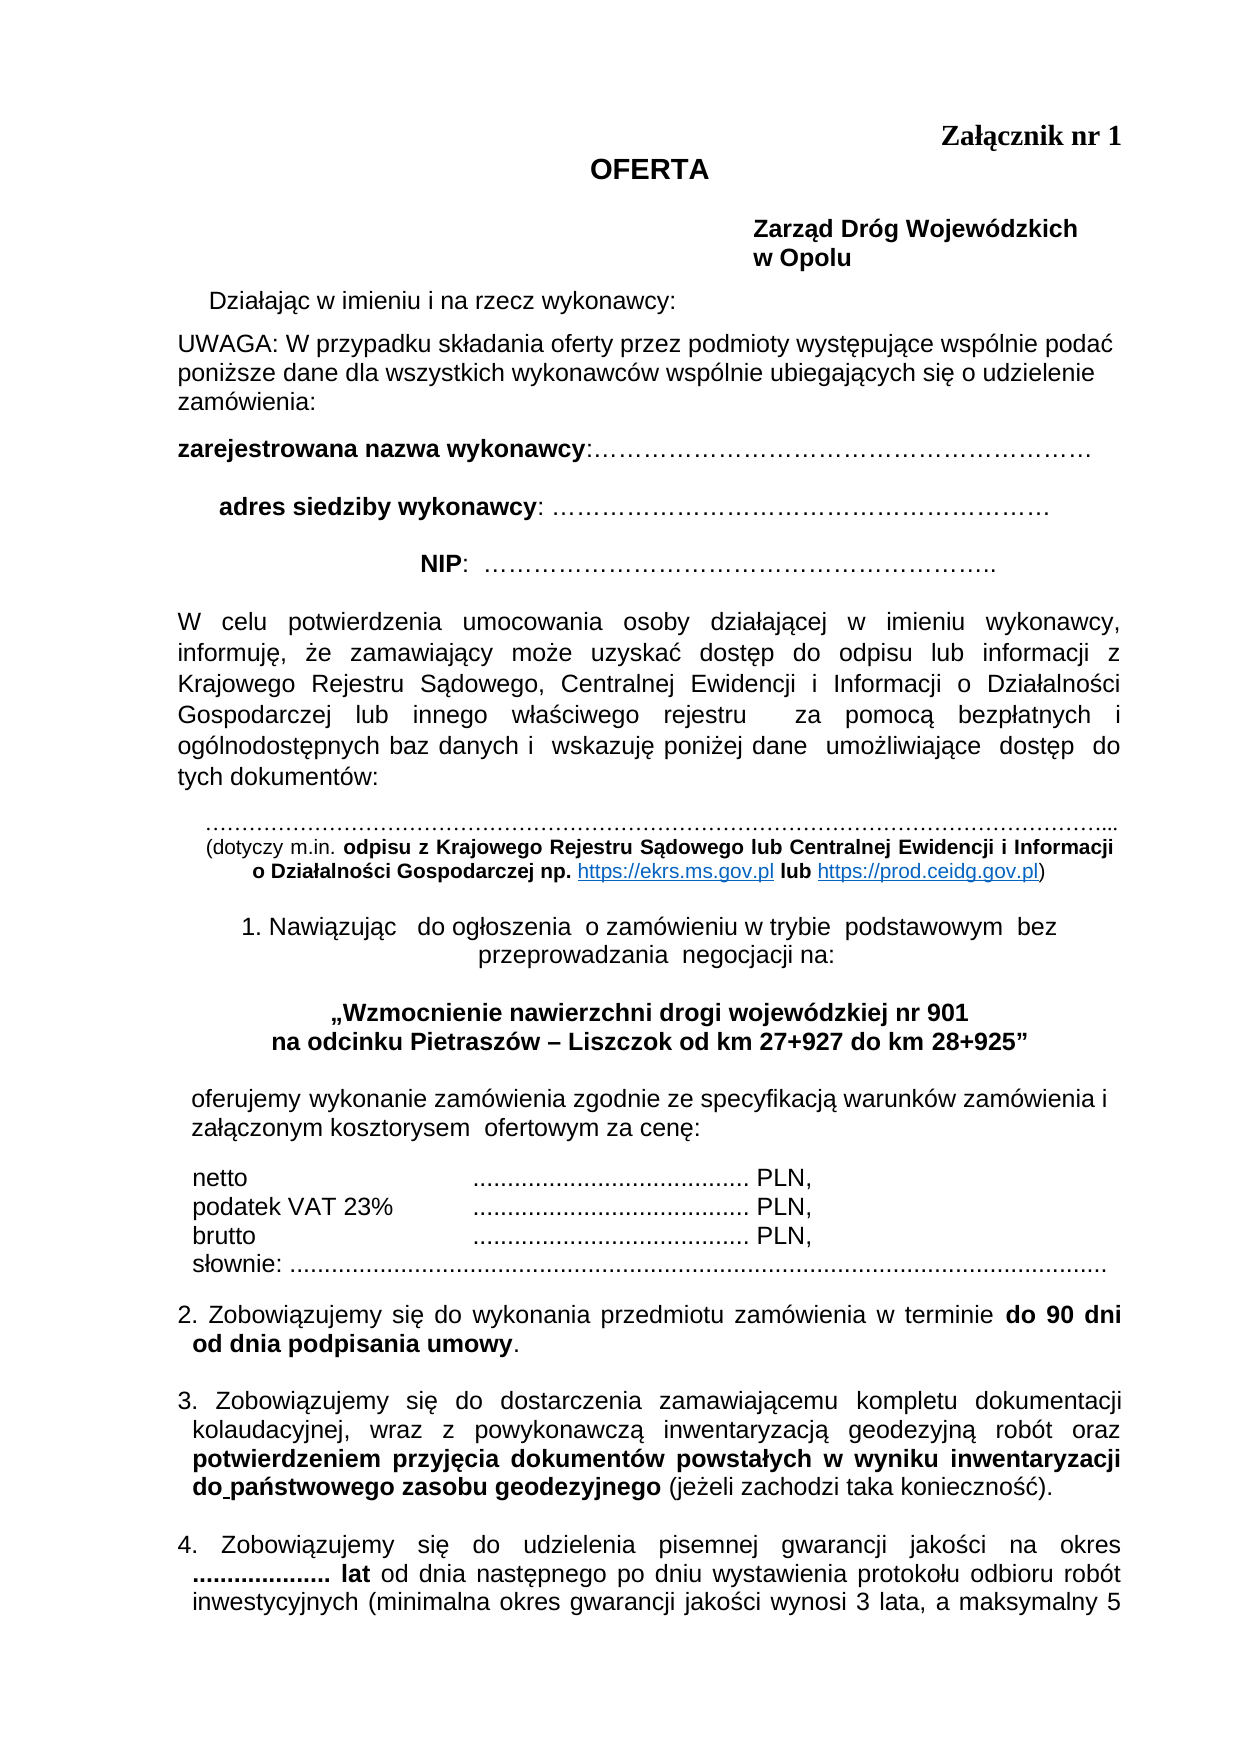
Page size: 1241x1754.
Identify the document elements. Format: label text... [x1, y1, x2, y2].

text netto ........................................ PLN, [192, 1163, 1122, 1192]
text W celu potwierdzenia umocowania osoby działającej w imieniu wykonawcy, informuję, że zamawiający może uzyskać dostęp do odpisu lub informacji z Krajowego Rejestru Sądowego, Centralnej Ewidencji i Informacji o Działalności Gospodarczej lub innego właściwego rejestru za pomocą bezpłatnych i ogólnodostępnych baz danych i wskazuję poniżej dane umożliwiające dostęp do tych dokumentów: [177, 607, 1122, 791]
text Zarząd Dróg Wojewódzkich [753, 214, 1122, 243]
text oferujemy wykonanie zamówienia zgodnie ze specyfikacją warunków zamówienia i [177, 1084, 1122, 1113]
text 2. Zobowiązujemy się do wykonania przedmiotu zamówienia w terminie do 90 dni od dnia podpisania umowy. [177, 1300, 1122, 1357]
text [177, 1530, 1122, 1616]
text Działając w imieniu i na rzecz wykonawcy: [177, 286, 1122, 314]
text brutto ........................................ PLN, [192, 1221, 1122, 1249]
text (dotyczy m.in. odpisu z Krajowego Rejestru Sądowego lub Centralnej Ewidencji i Informacji o Działalności Gospodarczej np. https://ekrs.ms.gov.pl lub https://prod.ceidg.gov.pl) [177, 835, 1122, 883]
text na odcinku Pietraszów – Liszczok od km 27+927 do km 28+925” [177, 1027, 1122, 1055]
text UWAGA: W przypadku składania oferty przez podmioty występujące wspólnie podać poniższe dane dla wszystkich wykonawców wspólnie ubiegających się o udzielenie zamówienia: [177, 329, 1122, 415]
text NIP: …………………………………………………….. [177, 549, 1122, 578]
text słownie: ...................................................................................................................... [192, 1249, 1122, 1278]
text załączonym kosztorysem ofertowym za cenę: [177, 1113, 1122, 1142]
text ……………………………………………………………………………………………………………... [177, 810, 1122, 835]
text 3. Zobowiązujemy się do dostarczenia zamawiającemu kompletu dokumentacji kolaudacyjnej, wraz z powykonawczą inwentaryzacją geodezyjną robót oraz potwierdzeniem przyjęcia dokumentów powstałych w wyniku inwentaryzacji do państwowego zasobu geodezyjnego (jeżeli zachodzi taka konieczność). [177, 1386, 1122, 1501]
title Załącznik nr 1 [177, 118, 1122, 152]
text podatek VAT 23% ........................................ PLN, [192, 1192, 1122, 1221]
text w Opolu [753, 243, 1122, 271]
text zarejestrowana nazwa wykonawcy:…………………………………………………… [177, 434, 1122, 463]
text adres siedziby wykonawcy: …………………………………………………… [177, 492, 1122, 521]
text 1. Nawiązując do ogłoszenia o zamówieniu w trybie podstawowym bez przeprowadzania negocjacji na: [177, 912, 1122, 969]
text OFERTA [177, 152, 1122, 185]
text „Wzmocnienie nawierzchni drogi wojewódzkiej nr 901 [177, 998, 1122, 1027]
